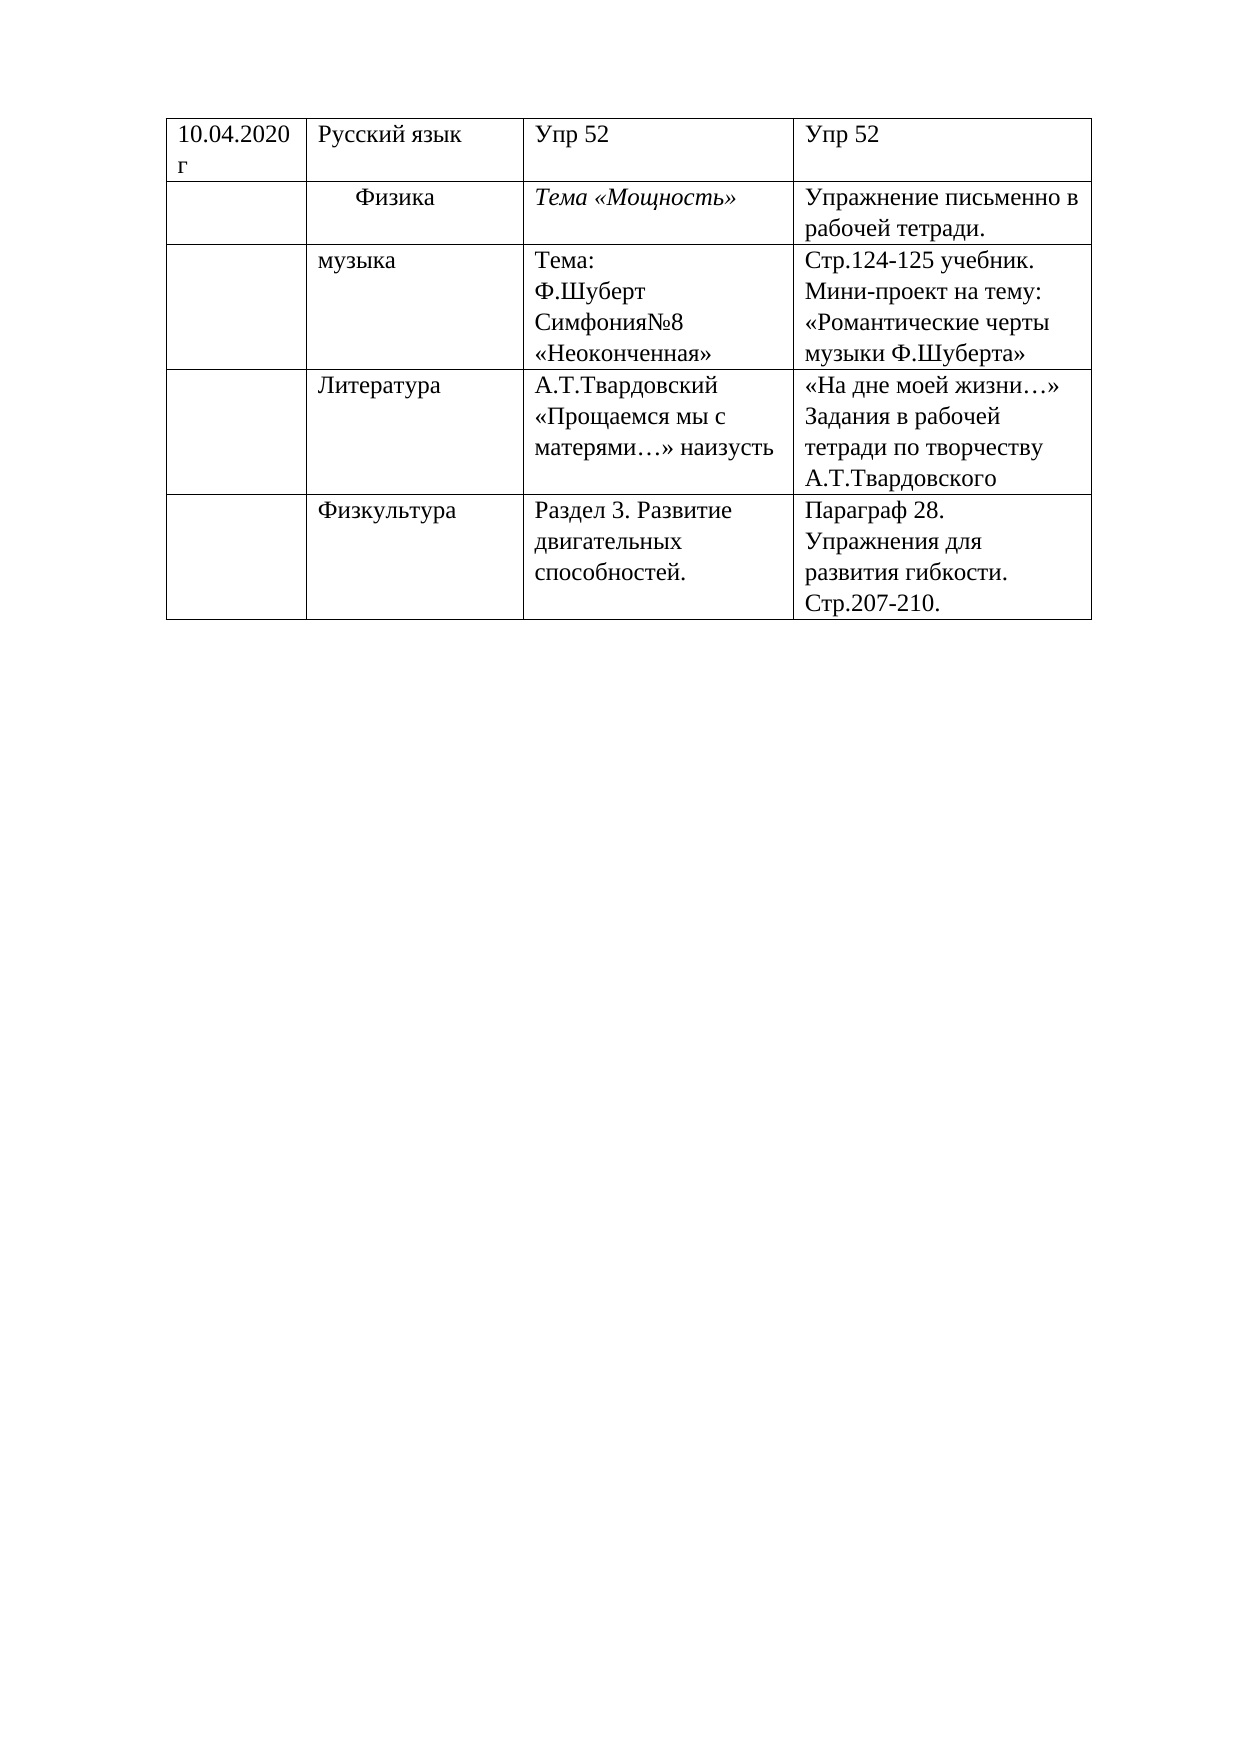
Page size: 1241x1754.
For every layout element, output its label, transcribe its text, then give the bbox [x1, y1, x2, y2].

table_cell Тема: Ф.Шуберт Симфония№8 «Неоконченная» [524, 245, 793, 369]
table_cell Упражнение письменно в рабочей тетради. [794, 182, 1091, 244]
table_cell «На дне моей жизни…» Задания в рабочей тетради по творчеству А.Т.Твардовского [794, 370, 1091, 494]
table_cell [167, 245, 306, 369]
table_cell [167, 370, 306, 494]
table_cell Литература [307, 370, 523, 494]
table_header Русский язык [307, 119, 523, 181]
table_cell [167, 182, 306, 244]
table_cell музыка [307, 245, 523, 369]
table_cell Стр.124-125 учебник. Мини-проект на тему: «Романтические черты музыки Ф.Шуберта» [794, 245, 1091, 369]
table_header Упр 52 [524, 119, 793, 181]
table_cell Раздел 3. Развитие двигательных способностей. [524, 495, 793, 619]
table_cell Физкультура [307, 495, 523, 619]
table_cell Тема «Мощность» [524, 182, 793, 244]
table_header 10.04.2020г [167, 119, 306, 181]
table_cell [167, 495, 306, 619]
table_cell А.Т.Твардовский «Прощаемся мы с матерями…» наизусть [524, 370, 793, 494]
table_cell Параграф 28. Упражнения для развития гибкости. Стр.207-210. [794, 495, 1091, 619]
table_header Упр 52 [794, 119, 1091, 181]
table_cell Физика [307, 182, 523, 244]
